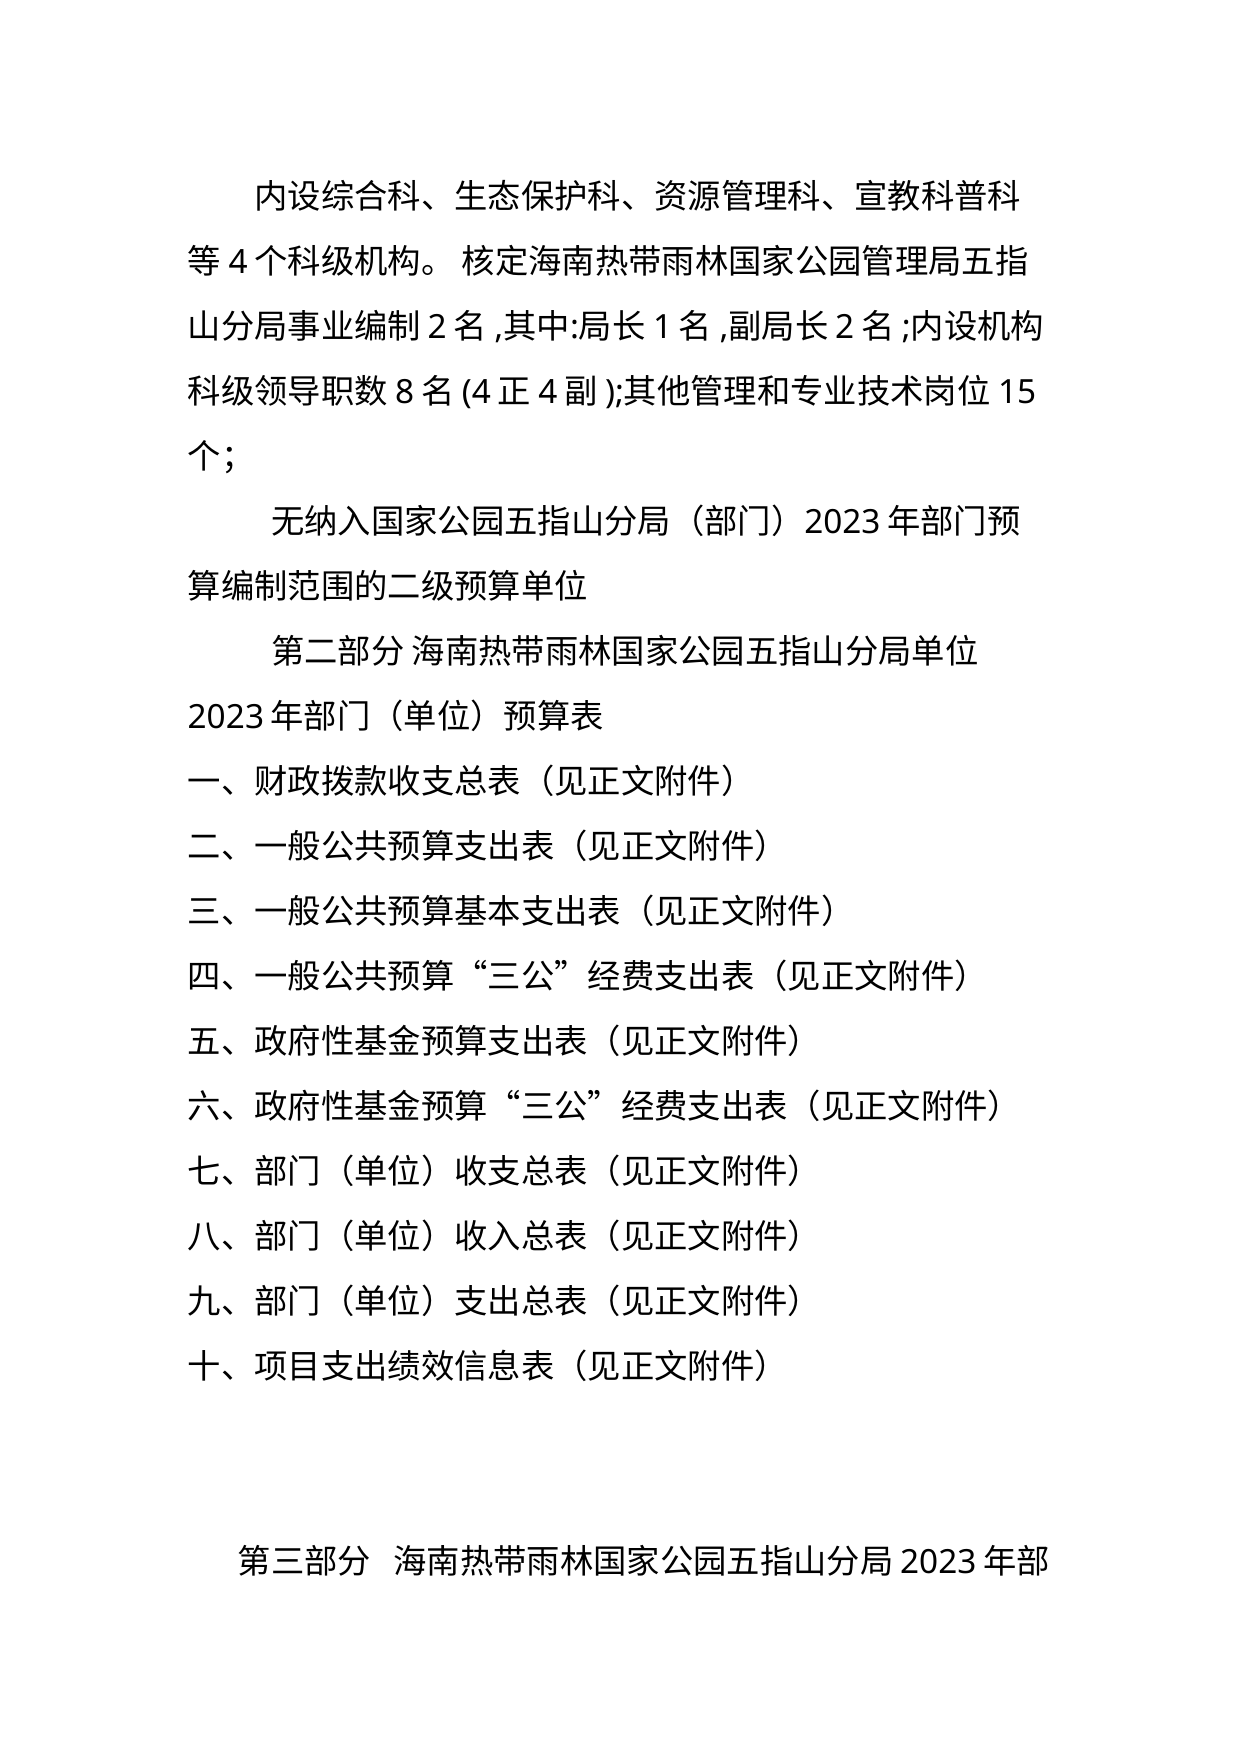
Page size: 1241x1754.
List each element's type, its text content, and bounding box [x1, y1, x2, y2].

list 四、一般公共预算“三公”经费支出表（见正文附件） [187, 942, 1053, 1007]
list 六、政府性基金预算“三公”经费支出表（见正文附件） [187, 1072, 1053, 1137]
text 无纳入国家公园五指山分局（部门）2023年部门预算编制范围的二级预算单位 [187, 487, 1053, 617]
list 九、部门（单位）支出总表（见正文附件） [187, 1267, 1053, 1332]
list 一、财政拨款收支总表（见正文附件） [187, 747, 1053, 812]
list 八、部门（单位）收入总表（见正文附件） [187, 1202, 1053, 1267]
text 第二部分 海南热带雨林国家公园五指山分局单位2023年部门（单位）预算表 [187, 617, 1053, 747]
list 十、项目支出绩效信息表（见正文附件） [187, 1332, 1053, 1397]
list 五、政府性基金预算支出表（见正文附件） [187, 1007, 1053, 1072]
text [187, 1527, 1053, 1592]
list 三、一般公共预算基本支出表（见正文附件） [187, 877, 1053, 942]
list 二、一般公共预算支出表（见正文附件） [187, 812, 1053, 877]
list 七、部门（单位）收支总表（见正文附件） [187, 1137, 1053, 1202]
text 内设综合科、生态保护科、资源管理科、宣教科普科等 4个科级机构。 核定海南热带雨林国家公园管理局五指山分局事业编制2名 ,其中:局长 1名 ,副局长2名 ;内设机构科级领导职数 8名 (4正 4副 );其他管理和专业技术岗位 15个； [187, 162, 1053, 487]
